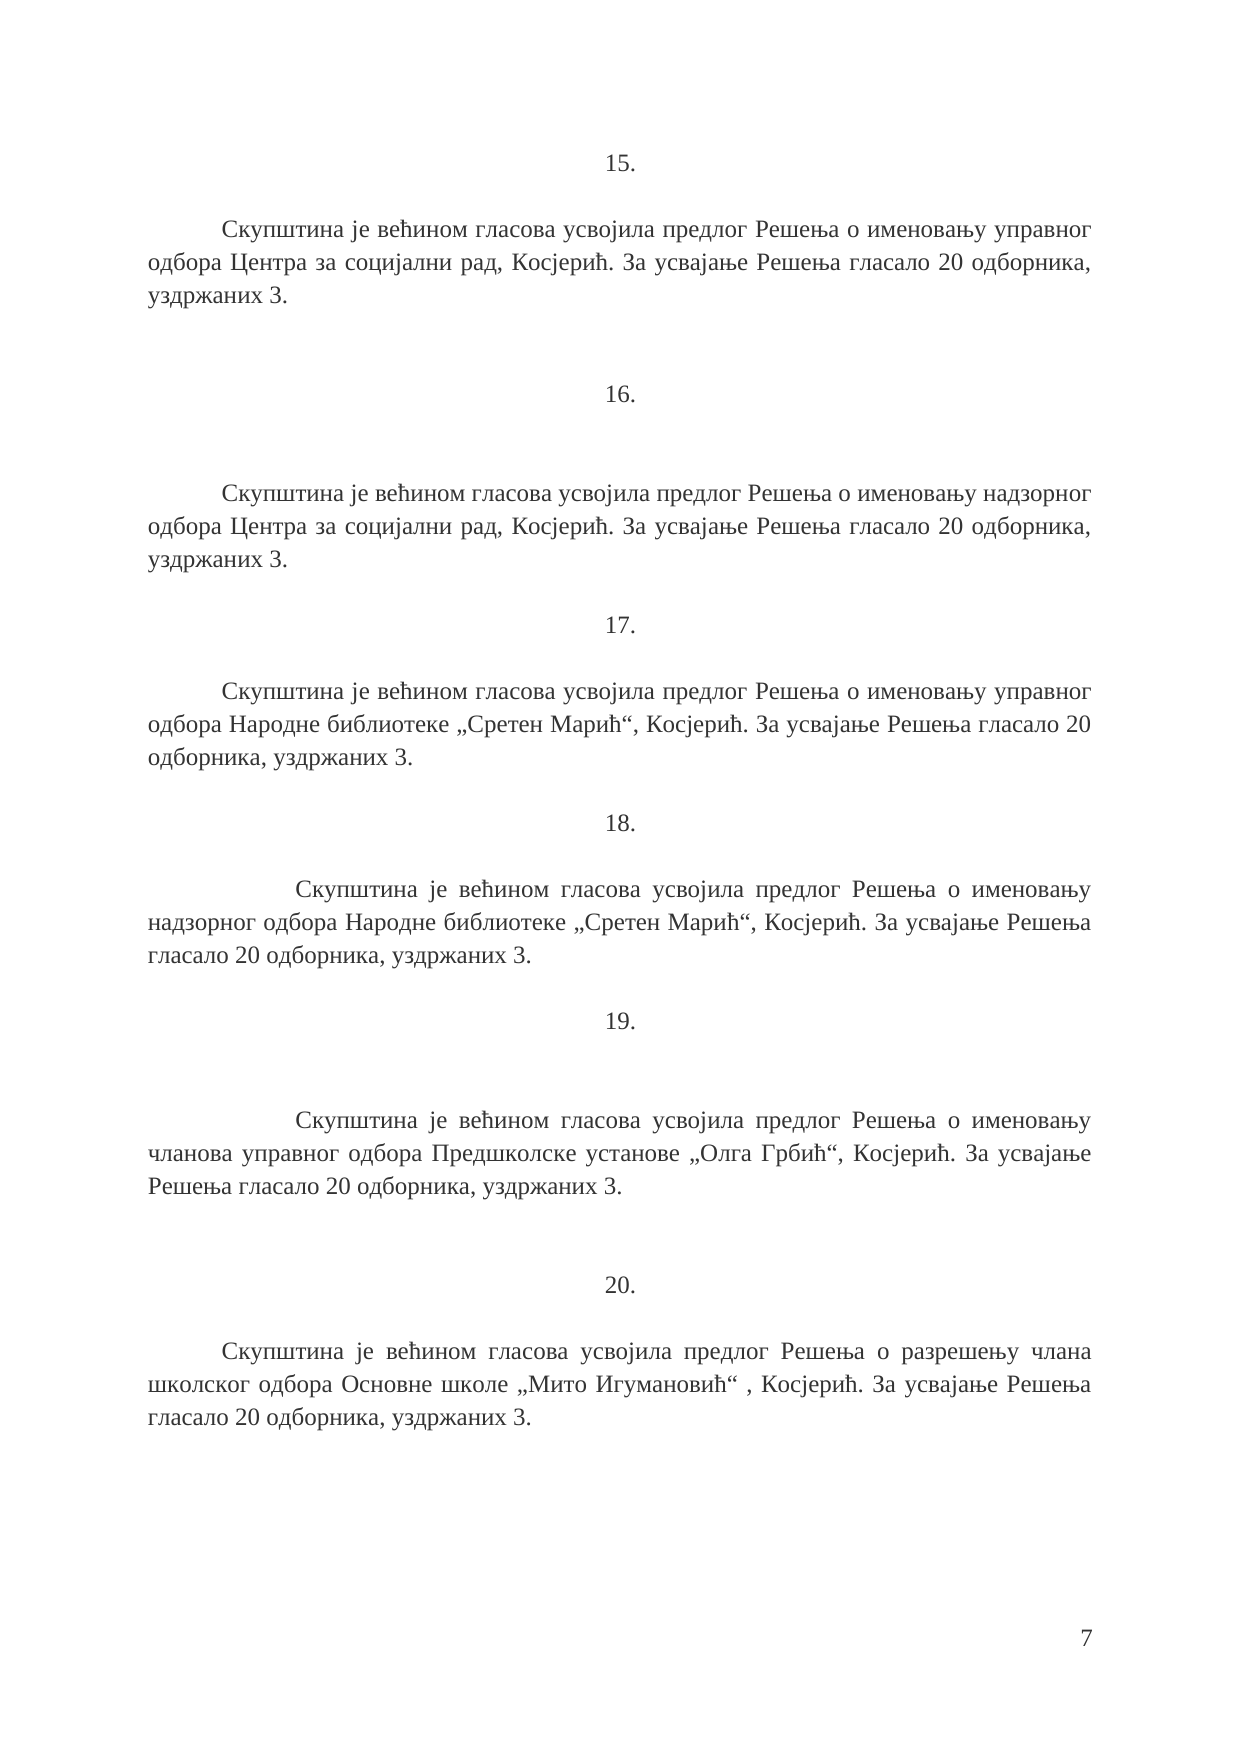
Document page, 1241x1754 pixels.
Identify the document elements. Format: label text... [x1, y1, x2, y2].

text 18. [148, 808, 1092, 837]
text Скупштина је већином гласова усвојила предлог Решења о именовању надзорног одбора Народне библиотеке „Сретен Марић“, Косјерић. За усвајање Решења гласало 20 одборника, уздржаних 3. [148, 874, 1092, 969]
text Скупштина је већином гласова усвојила предлог Решења о именовању чланова управног одбора Предшколске установе „Олга Грбић“, Косјерић. За усвајање Решења гласало 20 одборника, уздржаних 3. [148, 1105, 1092, 1200]
text Скупштина је већином гласова усвојила предлог Решења о именовању управног одбора Центра за социјални рад, Косјерић. За усвајање Решења гласало 20 одборника, уздржаних 3. [148, 214, 1092, 308]
text Скупштина је већином гласова усвојила предлог Решења о именовању управног одбора Народне библиотеке „Сретен Марић“, Косјерић. За усвајање Решења гласало 20 одборника, уздржаних 3. [148, 676, 1092, 771]
text 16. [148, 379, 1092, 408]
text 15. [148, 148, 1092, 176]
text 19. [148, 1006, 1092, 1035]
text 20. [148, 1270, 1092, 1299]
text 17. [148, 610, 1092, 639]
text Скупштина је већином гласова усвојила предлог Решења о именовању надзорног одбора Центра за социјални рад, Косјерић. За усвајање Решења гласало 20 одборника, уздржаних 3. [148, 478, 1092, 573]
text Скупштина је већином гласова усвојила предлог Решења о разрешењу члана школског одбора Основне школе „Мито Игумановић“ , Косјерић. За усвајање Решења гласало 20 одборника, уздржаних 3. [148, 1336, 1092, 1431]
